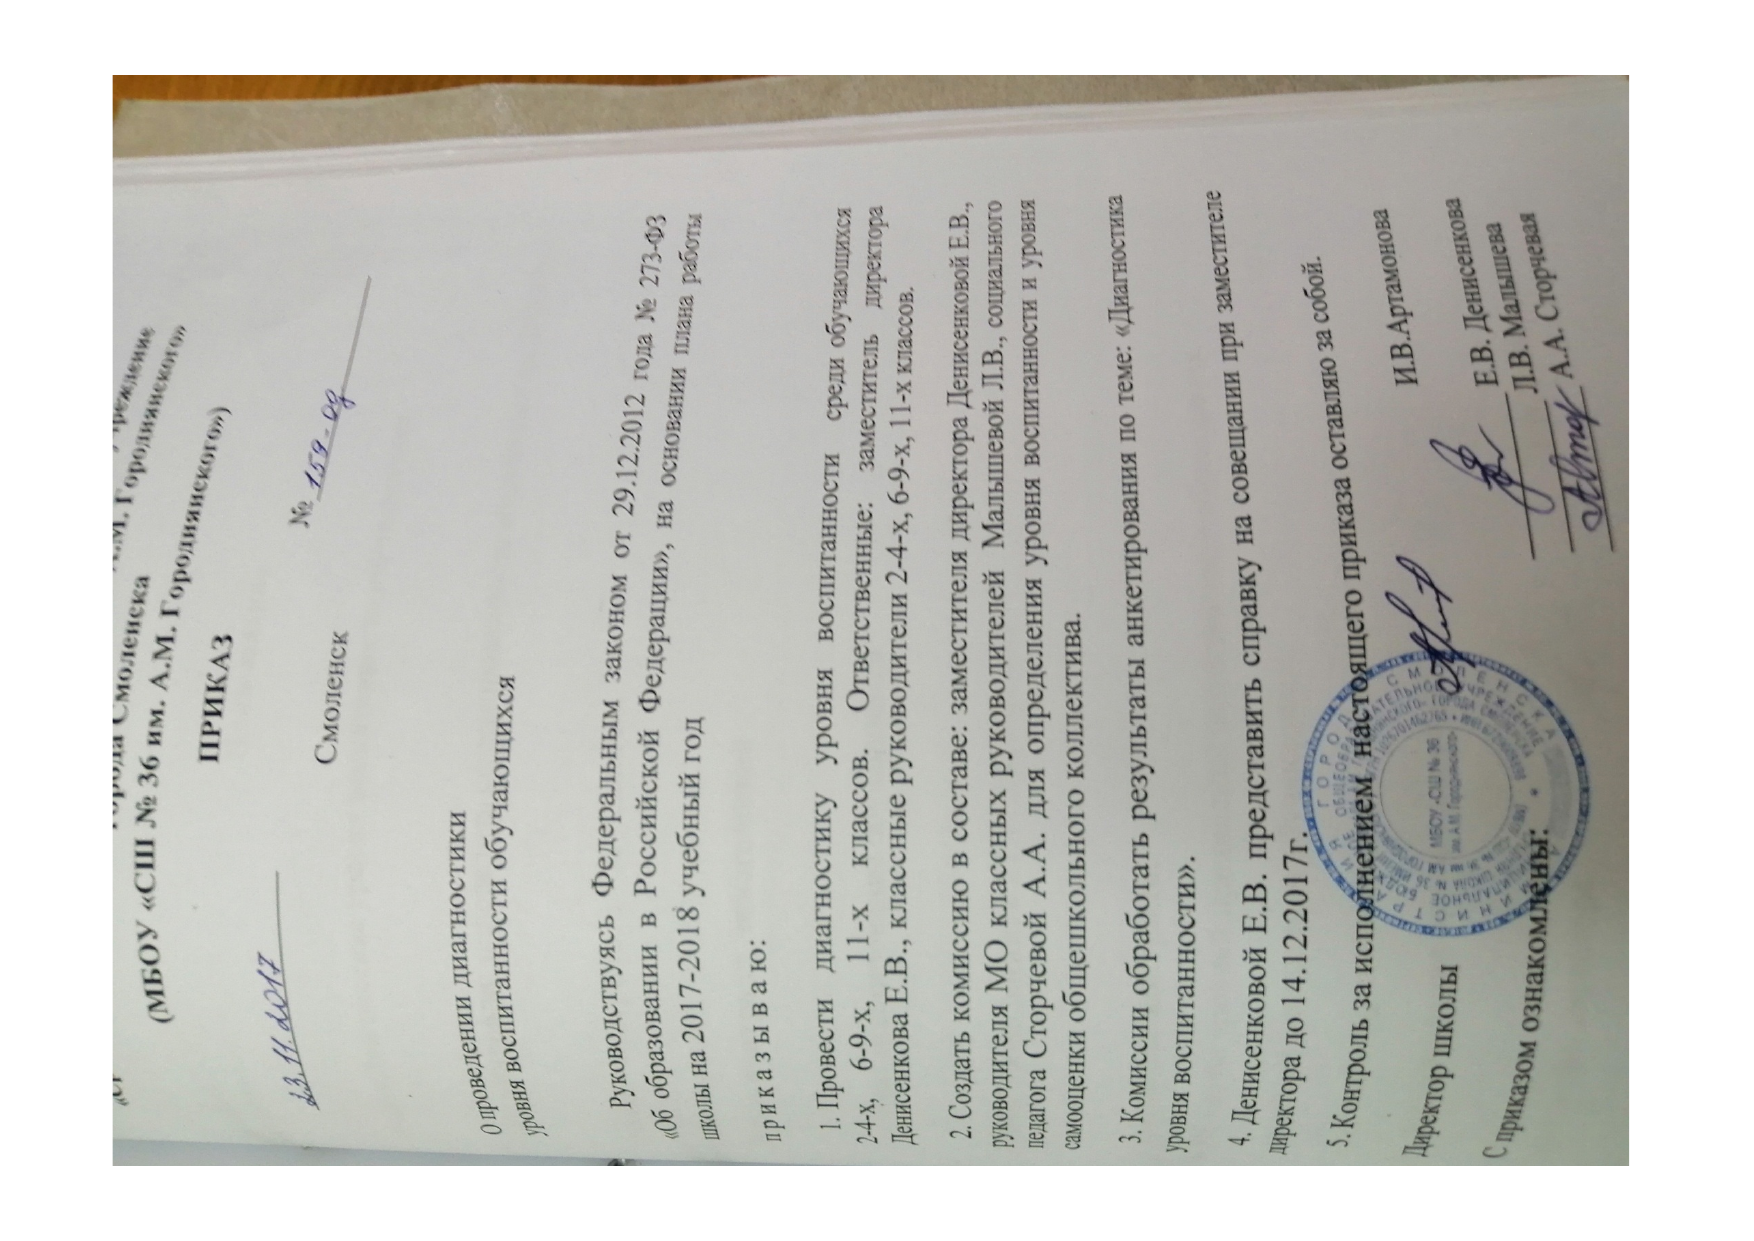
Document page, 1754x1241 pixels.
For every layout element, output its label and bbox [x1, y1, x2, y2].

picture [112, 75, 1630, 1166]
